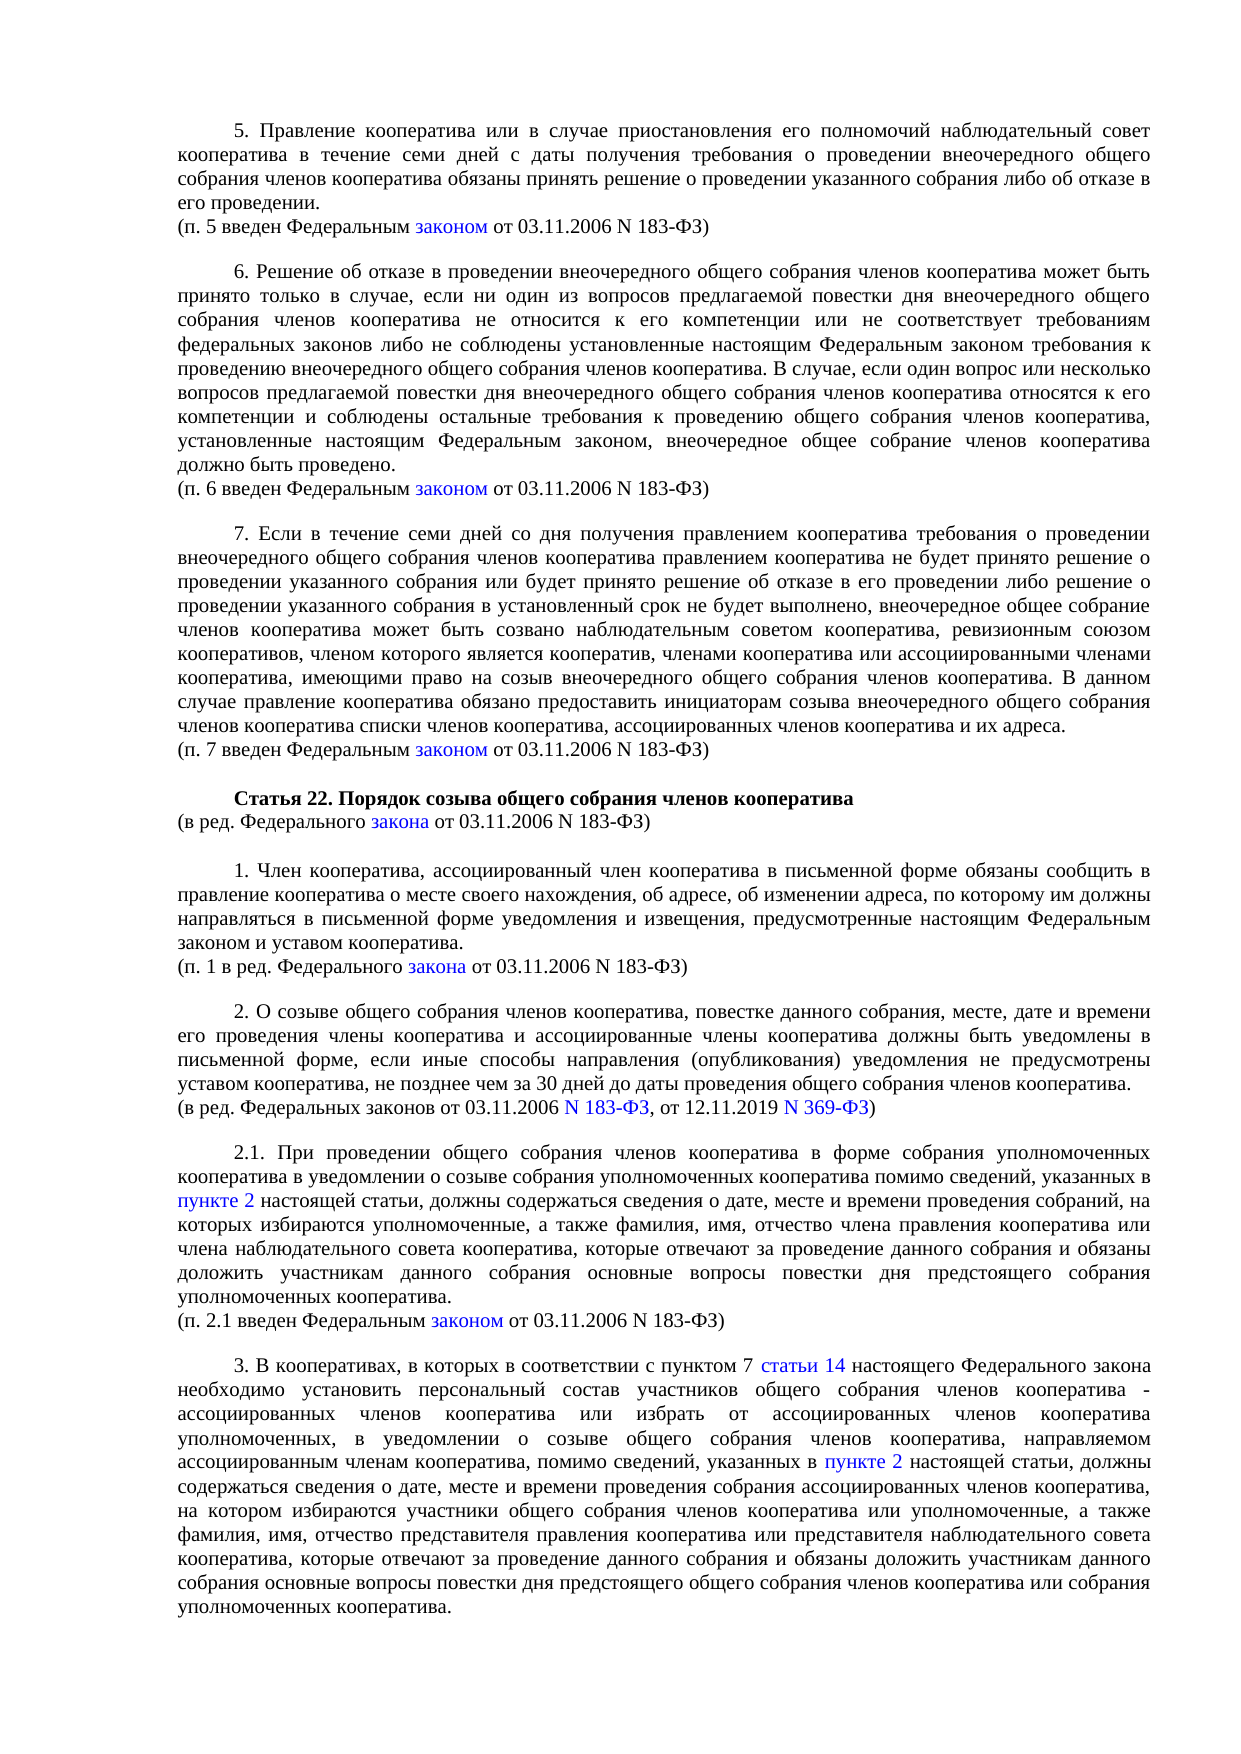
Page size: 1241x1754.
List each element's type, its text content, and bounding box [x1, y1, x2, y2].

text (п. 5 введен Федеральным законом от 03.11.2006 N 183-ФЗ) [177, 214, 1152, 238]
text 3. В кооперативах, в которых в соответствии с пунктом 7 статьи 14 настоящего Федерального закона необходимо установить персональный состав участников общего собрания членов кооператива - ассоциированных членов кооператива или избрать от ассоциированных членов кооператива уполномоченных, в уведомлении о созыве общего собрания членов кооператива, направляемом ассоциированным членам кооператива, помимо сведений, указанных в пункте 2 настоящей статьи, должны содержаться сведения о дате, месте и времени проведения собрания ассоциированных членов кооператива, на котором избираются участники общего собрания членов кооператива или уполномоченные, а также фамилия, имя, отчество представителя правления кооператива или представителя наблюдательного совета кооператива, которые отвечают за проведение данного собрания и обязаны доложить участникам данного собрания основные вопросы повестки дня предстоящего общего собрания членов кооператива или собрания уполномоченных кооператива. [177, 1353, 1152, 1618]
text 7. Если в течение семи дней со дня получения правлением кооператива требования о проведении внеочередного общего собрания членов кооператива правлением кооператива не будет принято решение о проведении указанного собрания или будет принято решение об отказе в его проведении либо решение о проведении указанного собрания в установленный срок не будет выполнено, внеочередное общее собрание членов кооператива может быть созвано наблюдательным советом кооператива, ревизионным союзом кооперативов, членом которого является кооператив, членами кооператива или ассоциированными членами кооператива, имеющими право на созыв внеочередного общего собрания членов кооператива. В данном случае правление кооператива обязано предоставить инициаторам созыва внеочередного общего собрания членов кооператива списки членов кооператива, ассоциированных членов кооператива и их адреса. [177, 521, 1152, 737]
text (п. 7 введен Федеральным законом от 03.11.2006 N 183-ФЗ) [177, 737, 1152, 761]
text (п. 2.1 введен Федеральным законом от 03.11.2006 N 183-ФЗ) [177, 1308, 1152, 1332]
text 2.1. При проведении общего собрания членов кооператива в форме собрания уполномоченных кооператива в уведомлении о созыве собрания уполномоченных кооператива помимо сведений, указанных в пункте 2 настоящей статьи, должны содержаться сведения о дате, месте и времени проведения собраний, на которых избираются уполномоченные, а также фамилия, имя, отчество члена правления кооператива или члена наблюдательного совета кооператива, которые отвечают за проведение данного собрания и обязаны доложить участникам данного собрания основные вопросы повестки дня предстоящего собрания уполномоченных кооператива. [177, 1140, 1152, 1308]
text 2. О созыве общего собрания членов кооператива, повестке данного собрания, месте, дате и времени его проведения члены кооператива и ассоциированные члены кооператива должны быть уведомлены в письменной форме, если иные способы направления (опубликования) уведомления не предусмотрены уставом кооператива, не позднее чем за 30 дней до даты проведения общего собрания членов кооператива. [177, 999, 1152, 1095]
text 5. Правление кооператива или в случае приостановления его полномочий наблюдательный совет кооператива в течение семи дней с даты получения требования о проведении внеочередного общего собрания членов кооператива обязаны принять решение о проведении указанного собрания либо об отказе в его проведении. [177, 118, 1152, 214]
text 1. Член кооператива, ассоциированный член кооператива в письменной форме обязаны сообщить в правление кооператива о месте своего нахождения, об адресе, об изменении адреса, по которому им должны направляться в письменной форме уведомления и извещения, предусмотренные настоящим Федеральным законом и уставом кооператива. [177, 858, 1152, 954]
text (в ред. Федеральных законов от 03.11.2006 N 183-ФЗ, от 12.11.2019 N 369-ФЗ) [177, 1095, 1152, 1119]
text 6. Решение об отказе в проведении внеочередного общего собрания членов кооператива может быть принято только в случае, если ни один из вопросов предлагаемой повестки дня внеочередного общего собрания членов кооператива не относится к его компетенции или не соответствует требованиям федеральных законов либо не соблюдены установленные настоящим Федеральным законом требования к проведению внеочередного общего собрания членов кооператива. В случае, если один вопрос или несколько вопросов предлагаемой повестки дня внеочередного общего собрания членов кооператива относятся к его компетенции и соблюдены остальные требования к проведению общего собрания членов кооператива, установленные настоящим Федеральным законом, внеочередное общее собрание членов кооператива должно быть проведено. [177, 259, 1152, 476]
text (п. 1 в ред. Федерального закона от 03.11.2006 N 183-ФЗ) [177, 954, 1152, 978]
text (п. 6 введен Федеральным законом от 03.11.2006 N 183-ФЗ) [177, 476, 1152, 500]
title Статья 22. Порядок созыва общего собрания членов кооператива [177, 785, 1152, 809]
text (в ред. Федерального закона от 03.11.2006 N 183-ФЗ) [177, 809, 1152, 833]
